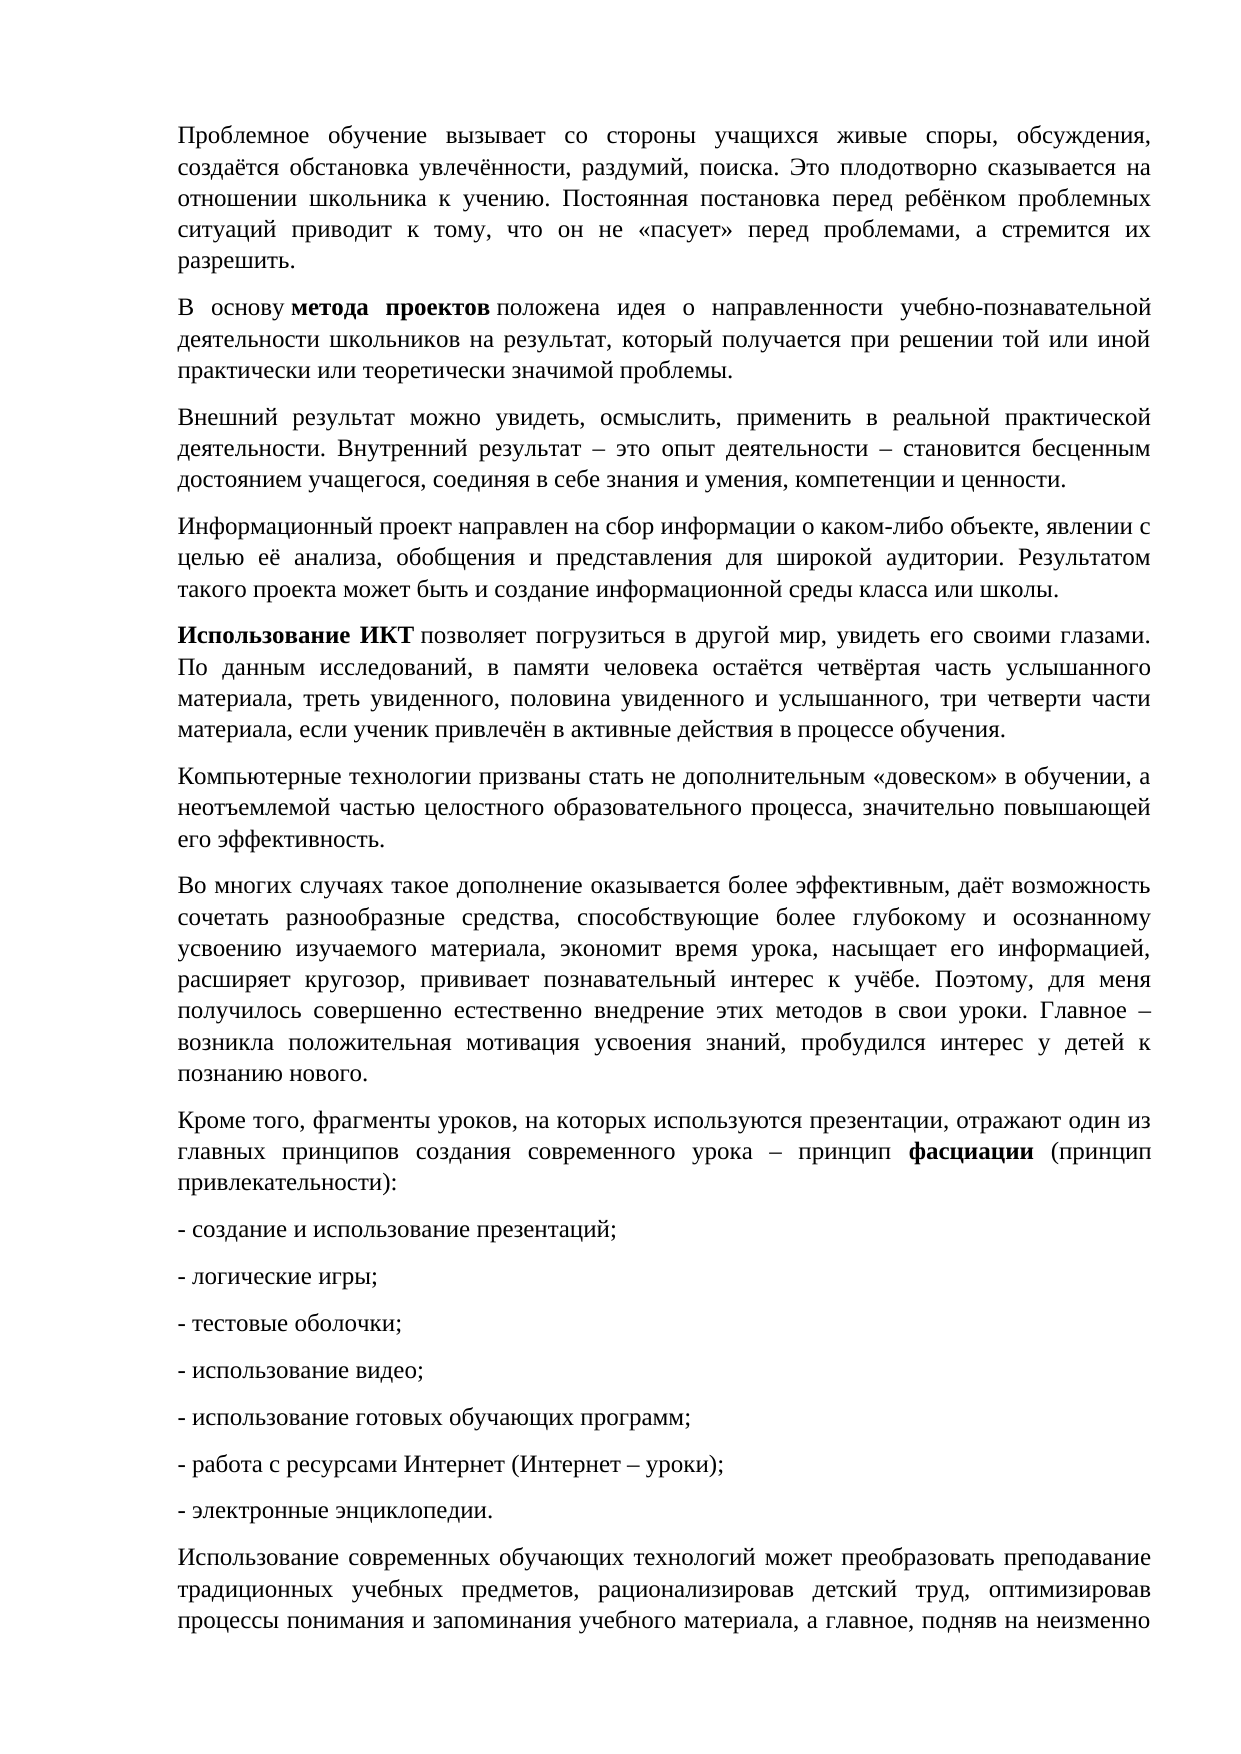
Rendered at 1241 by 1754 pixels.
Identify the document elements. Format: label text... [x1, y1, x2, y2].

text - тестовые оболочки; [177, 1306, 1152, 1337]
text - электронные энциклопедии. [177, 1493, 1152, 1524]
text Компьютерные технологии призваны стать не дополнительным «довеском» в обучении, а неотъемлемой частью целостного образовательного процесса, значительно повышающей его эффективность. [177, 759, 1152, 852]
text Информационный проект направлен на сбор информации о каком-либо объекте, явлении с целью её анализа, обобщения и представления для широкой аудитории. Результатом такого проекта может быть и создание информационной среды класса или школы. [177, 509, 1152, 602]
text Кроме того, фрагменты уроков, на которых используются презентации, отражают один из главных принципов создания современного урока – принцип фасциации (принцип привлекательности): [177, 1102, 1152, 1196]
text Проблемное обучение вызывает со стороны учащихся живые споры, обсуждения, создаётся обстановка увлечённости, раздумий, поиска. Это плодотворно сказывается на отношении школьника к учению. Постоянная постановка перед ребёнком проблемных ситуаций приводит к тому, что он не «пасует» перед проблемами, а стремится их разрешить. [177, 118, 1152, 274]
text - использование готовых обучающих программ; [177, 1399, 1152, 1431]
text Внешний результат можно увидеть, осмыслить, применить в реальной практической деятельности. Внутренний результат – это опыт деятельности – становится бесценным достоянием учащегося, соединяя в себе знания и умения, компетенции и ценности. [177, 399, 1152, 493]
text Использование ИКТ позволяет погрузиться в другой мир, увидеть его своими глазами. По данным исследований, в памяти человека остаётся четвёртая часть услышанного материала, треть увиденного, половина увиденного и услышанного, три четверти части материала, если ученик привлечён в активные действия в процессе обучения. [177, 618, 1152, 743]
text Во многих случаях такое дополнение оказывается более эффективным, даёт возможность сочетать разнообразные средства, способствующие более глубокому и осознанному усвоению изучаемого материала, экономит время урока, насыщает его информацией, расширяет кругозор, прививает познавательный интерес к учёбе. Поэтому, для меня получилось совершенно естественно внедрение этих методов в свои уроки. Главное – возникла положительная мотивация усвоения знаний, пробудился интерес у детей к познанию нового. [177, 868, 1152, 1087]
text - работа с ресурсами Интернет (Интернет – уроки); [177, 1446, 1152, 1477]
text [177, 1540, 1152, 1634]
text - создание и использование презентаций; [177, 1212, 1152, 1243]
text В основу метода проектов положена идея о направленности учебно-познавательной деятельности школьников на результат, который получается при решении той или иной практически или теоретически значимой проблемы. [177, 290, 1152, 384]
text - использование видео; [177, 1352, 1152, 1384]
text - логические игры; [177, 1259, 1152, 1290]
